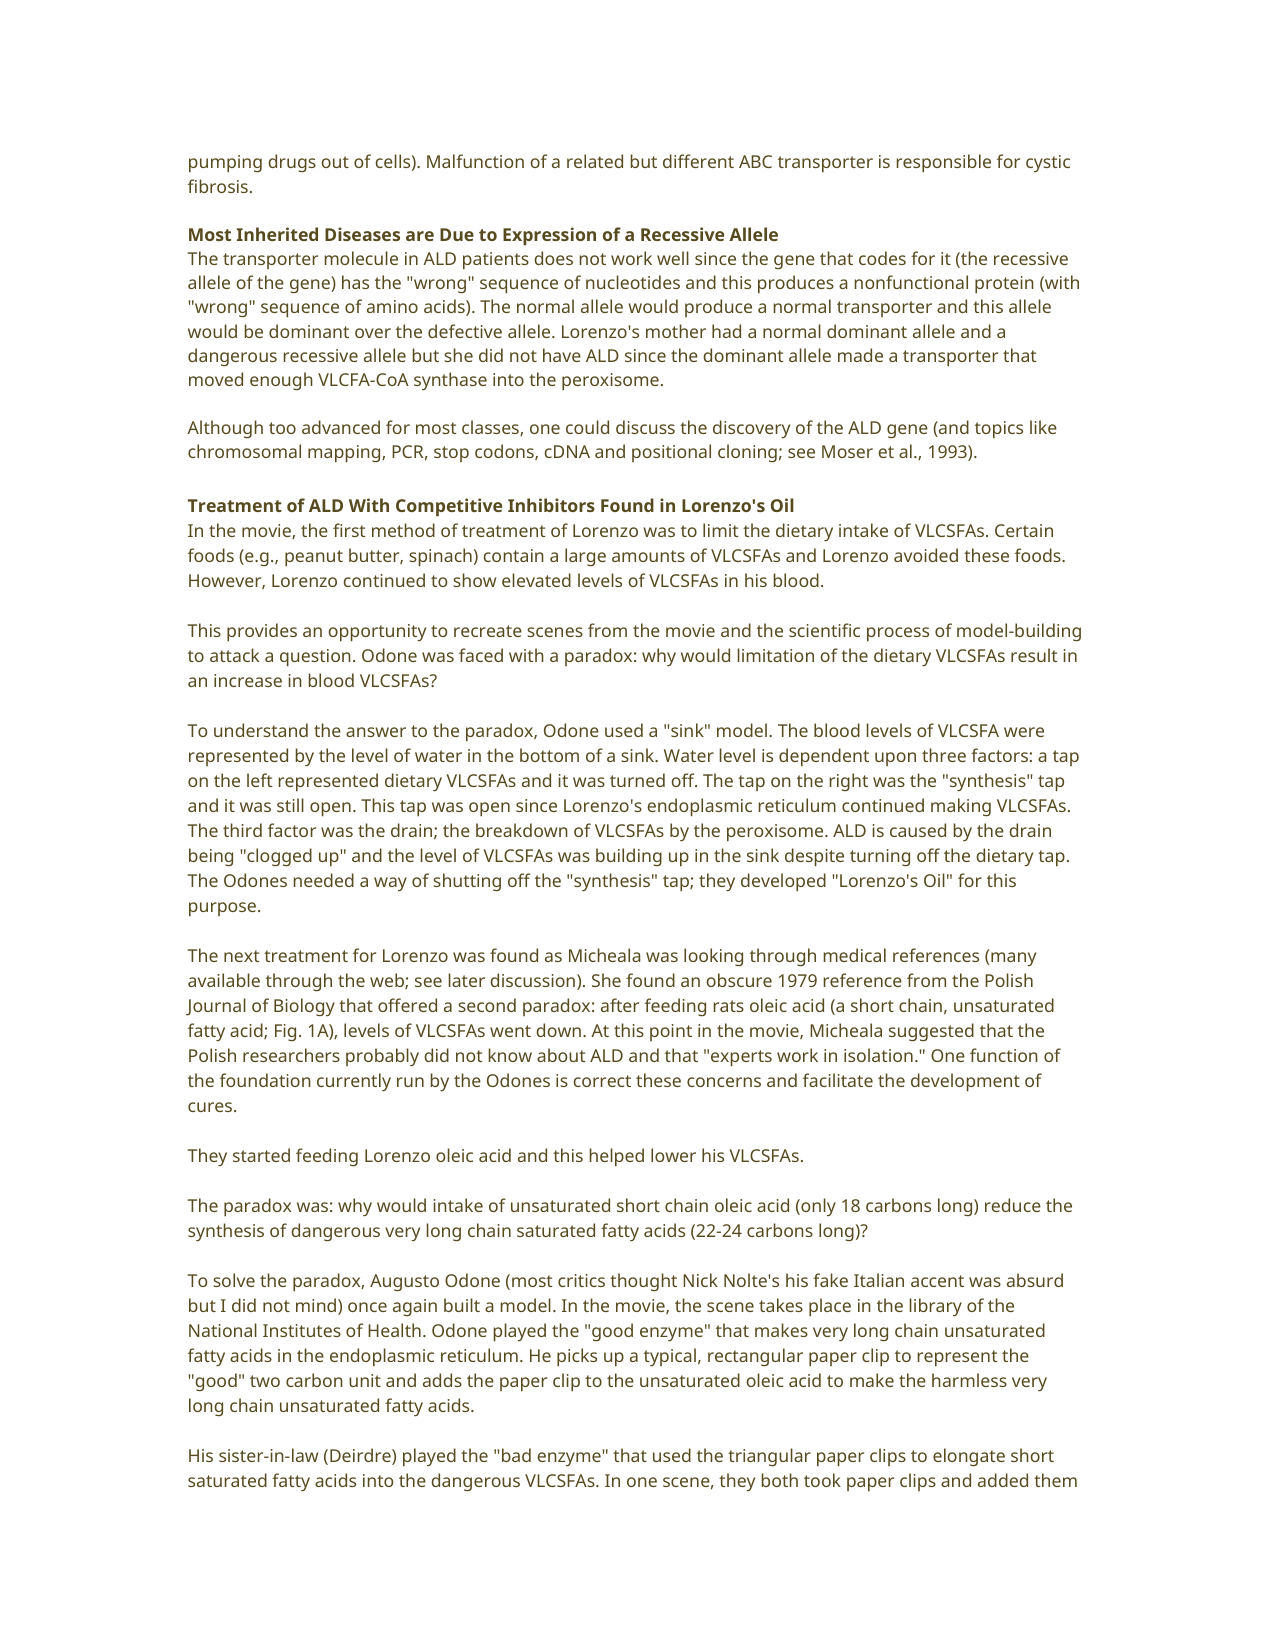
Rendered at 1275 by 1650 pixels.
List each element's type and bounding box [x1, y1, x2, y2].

text [187, 150, 1087, 464]
text [187, 493, 1087, 1493]
